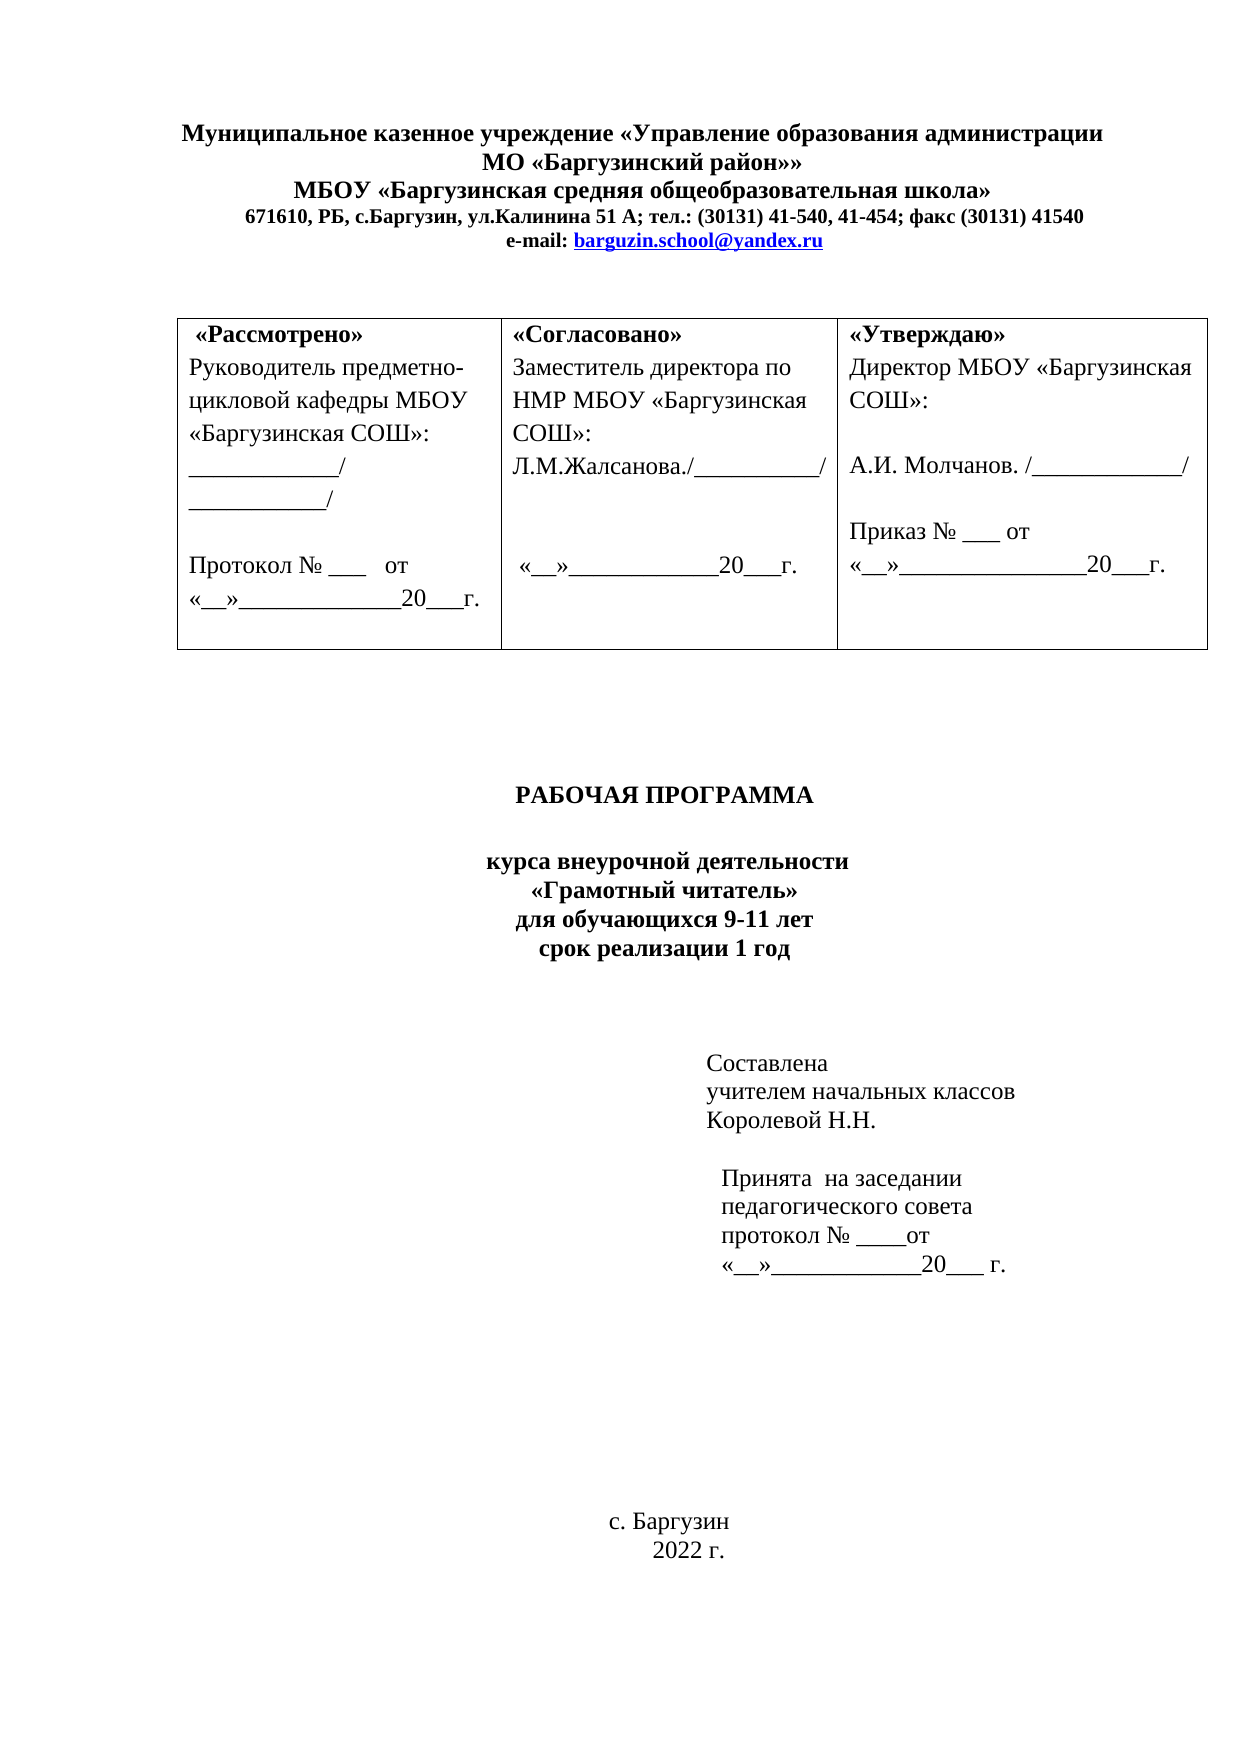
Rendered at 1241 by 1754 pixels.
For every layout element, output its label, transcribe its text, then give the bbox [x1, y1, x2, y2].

text курса внеурочной деятельности [177, 846, 1152, 875]
text с. Баргузин [177, 1506, 1152, 1535]
text учителем начальных классов [650, 1076, 1152, 1105]
text Принята на заседании [177, 1163, 1152, 1191]
text Муниципальное казенное учреждение «Управление образования администрации [133, 118, 1152, 147]
text 671610, РБ, с.Баргузин, ул.Калинина 51 А; тел.: (30131) 41-540, 41-454; факс (30131) 41540 [177, 204, 1152, 228]
text педагогического совета [177, 1191, 1152, 1220]
text Королевой Н.Н. [650, 1105, 1152, 1134]
text протокол № ____от [177, 1220, 1152, 1249]
text 2022 г. [177, 1535, 1152, 1564]
table_header «Утверждаю» Директор МБОУ «Баргузинская СОШ»: А.И. Молчанов. /____________/ Приказ № ___ от «__»_______________20___г. [838, 319, 1207, 649]
text срок реализации 1 год [177, 933, 1152, 961]
text для обучающихся 9-11 лет [177, 904, 1152, 933]
text «Грамотный читатель» [177, 875, 1152, 904]
text Составлена [650, 1048, 1152, 1076]
text РАБОЧАЯ ПРОГРАММА [177, 780, 1152, 809]
table_header «Согласовано» Заместитель директора по НМР МБОУ «Баргузинская СОШ»: Л.М.Жалсанова./__________/ «__»____________20___г. [502, 319, 837, 649]
text МО «Баргузинский район»» [133, 147, 1152, 176]
text e-mail: barguzin.school@yandex.ru [177, 228, 1152, 252]
text «__»____________20___ г. [177, 1249, 1152, 1278]
text МБОУ «Баргузинская средняя общеобразовательная школа» [133, 176, 1152, 204]
table_header «Рассмотрено» Руководитель предметно-цикловой кафедры МБОУ «Баргузинская СОШ»: ____________/___________/ Протокол № ___ от «__»_____________20___г. [178, 319, 501, 649]
